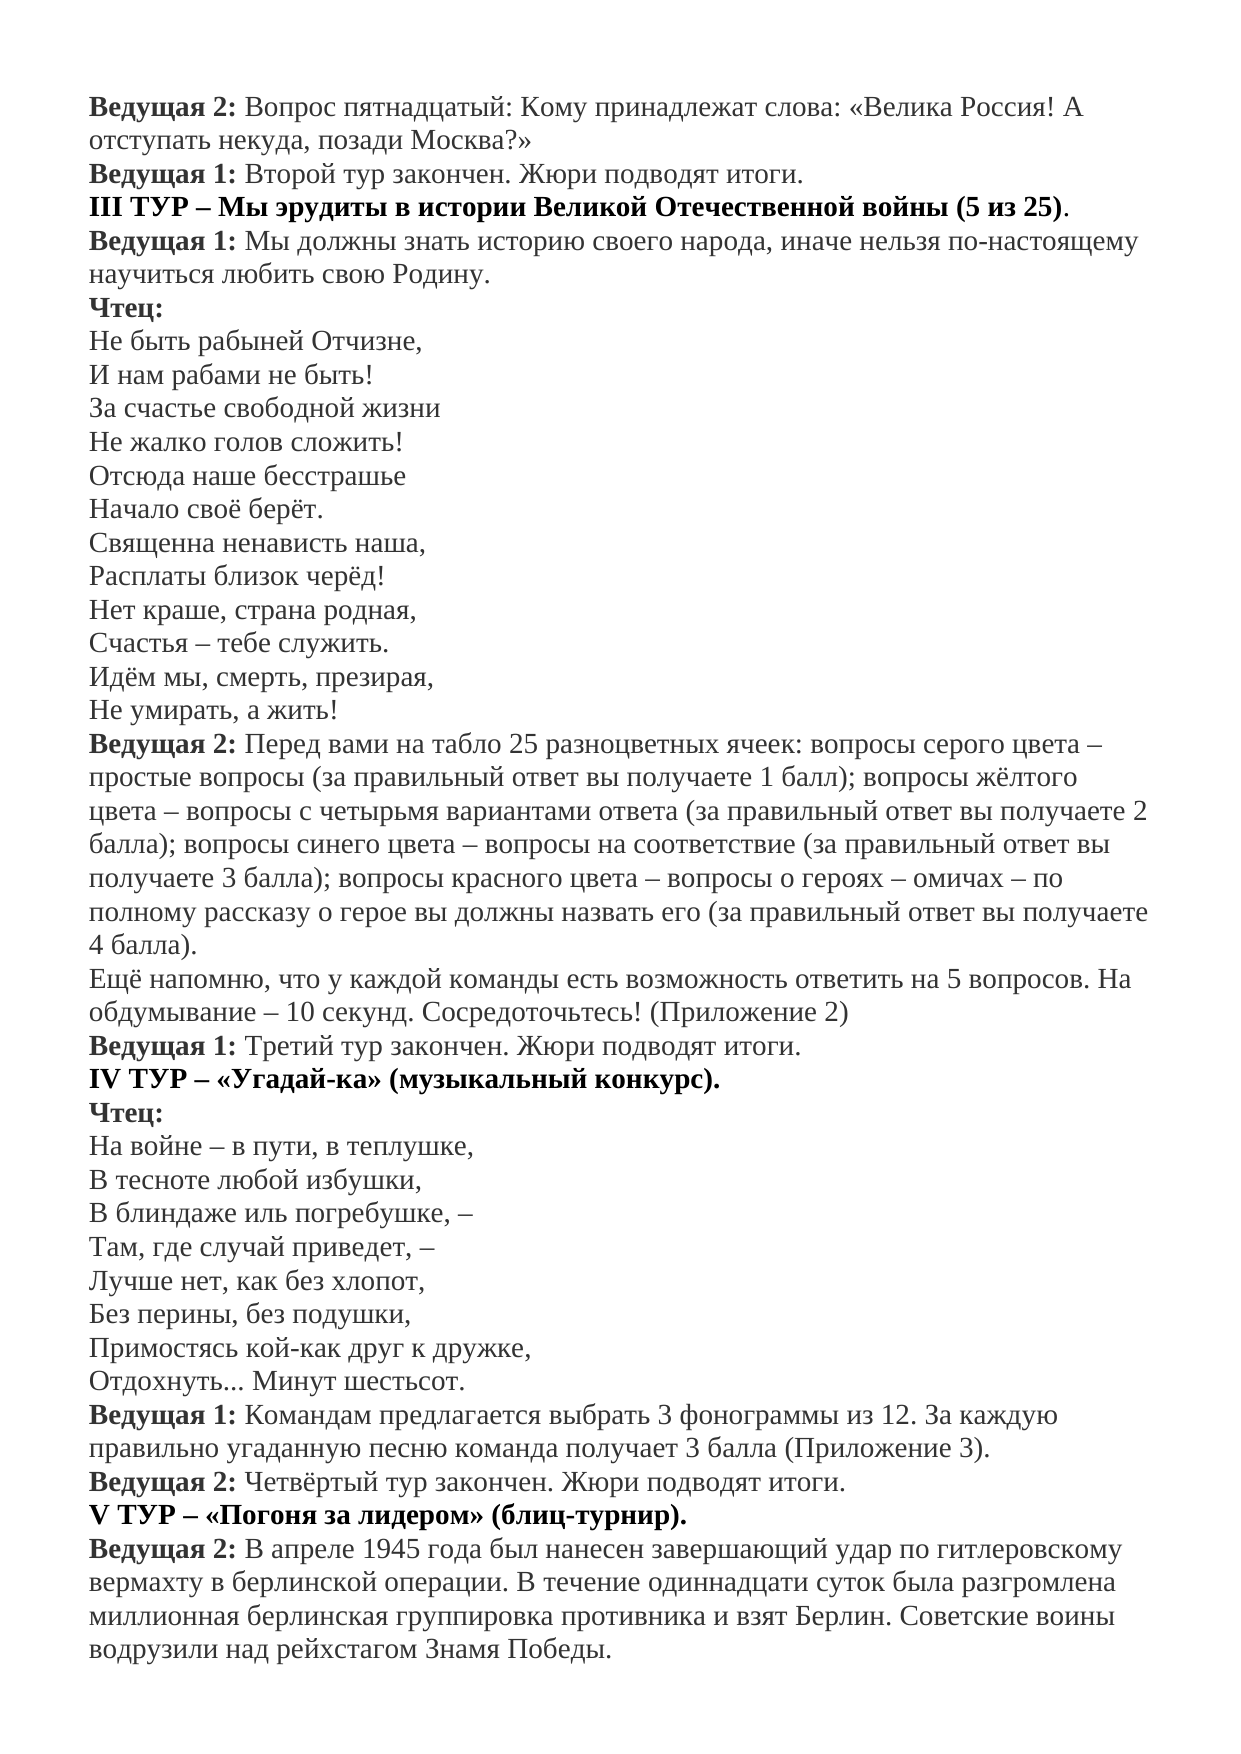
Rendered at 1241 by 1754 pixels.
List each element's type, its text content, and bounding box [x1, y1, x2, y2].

text Чтец: [89, 290, 1152, 323]
text Ведущая 2: Перед вами на табло 25 разноцветных ячеек: вопросы серого цвета – простые вопросы (за правильный ответ вы получаете 1 балл); вопросы жёлтого цвета – вопросы с четырьмя вариантами ответа (за правильный ответ вы получаете 2 балла); вопросы синего цвета – вопросы на соответствие (за правильный ответ вы получаете 3 балла); вопросы красного цвета – вопросы о героях – омичах – по полному рассказу о герое вы должны назвать его (за правильный ответ вы получаете 4 балла). [89, 726, 1152, 961]
text На войне – в пути, в теплушке, В тесноте любой избушки, В блиндаже иль погребушке, – Там, где случай приведет, – Лучше нет, как без хлопот, Без перины, без подушки, Примостясь кой-как друг к дружке, Отдохнуть... Минут шестьсот. [89, 1128, 1152, 1397]
text Чтец: [89, 1095, 1152, 1128]
text Ведущая 1: Третий тур закончен. Жюри подводят итоги. [89, 1028, 1152, 1061]
text Ведущая 1: Второй тур закончен. Жюри подводят итоги. [89, 156, 1152, 189]
text III ТУР – Мы эрудиты в истории Великой Отечественной войны (5 из 25). [89, 189, 1152, 223]
text Ещё напомню, что у каждой команды есть возможность ответить на 5 вопросов. На обдумывание – 10 секунд. Сосредоточьтесь! (Приложение 2) [89, 961, 1152, 1028]
text V ТУР – «Погоня за лидером» (блиц-турнир). [89, 1497, 1152, 1531]
text Ведущая 1: Командам предлагается выбрать 3 фонограммы из 12. За каждую правильно угаданную песню команда получает 3 балла (Приложение 3). [89, 1397, 1152, 1464]
text Ведущая 2: Четвёртый тур закончен. Жюри подводят итоги. [89, 1464, 1152, 1497]
text Ведущая 1: Мы должны знать историю своего народа, иначе нельзя по-настоящему научиться любить свою Родину. [89, 223, 1152, 290]
text IV ТУР – «Угадай-ка» (музыкальный конкурс). [89, 1061, 1152, 1095]
text Ведущая 2: В апреле 1945 года был нанесен завершающий удар по гитлеровскому вермахту в берлинской операции. В течение одиннадцати суток была разгромлена миллионная берлинская группировка противника и взят Берлин. Советские воины водрузили над рейхстагом Знамя Победы. [89, 1531, 1152, 1665]
text Ведущая 2: Вопрос пятнадцатый: Кому принадлежат слова: «Велика Россия! А отступать некуда, позади Москва?» [89, 89, 1152, 156]
text Не быть рабыней Отчизне, И нам рабами не быть! За счастье свободной жизни Не жалко голов сложить! Отсюда наше бесстрашье Начало своё берёт. Священна ненависть наша, Расплаты близок черёд! Нет краше, страна родная, Счастья – тебе служить. Идём мы, смерть, презирая, Не умирать, а жить! [89, 323, 1152, 726]
